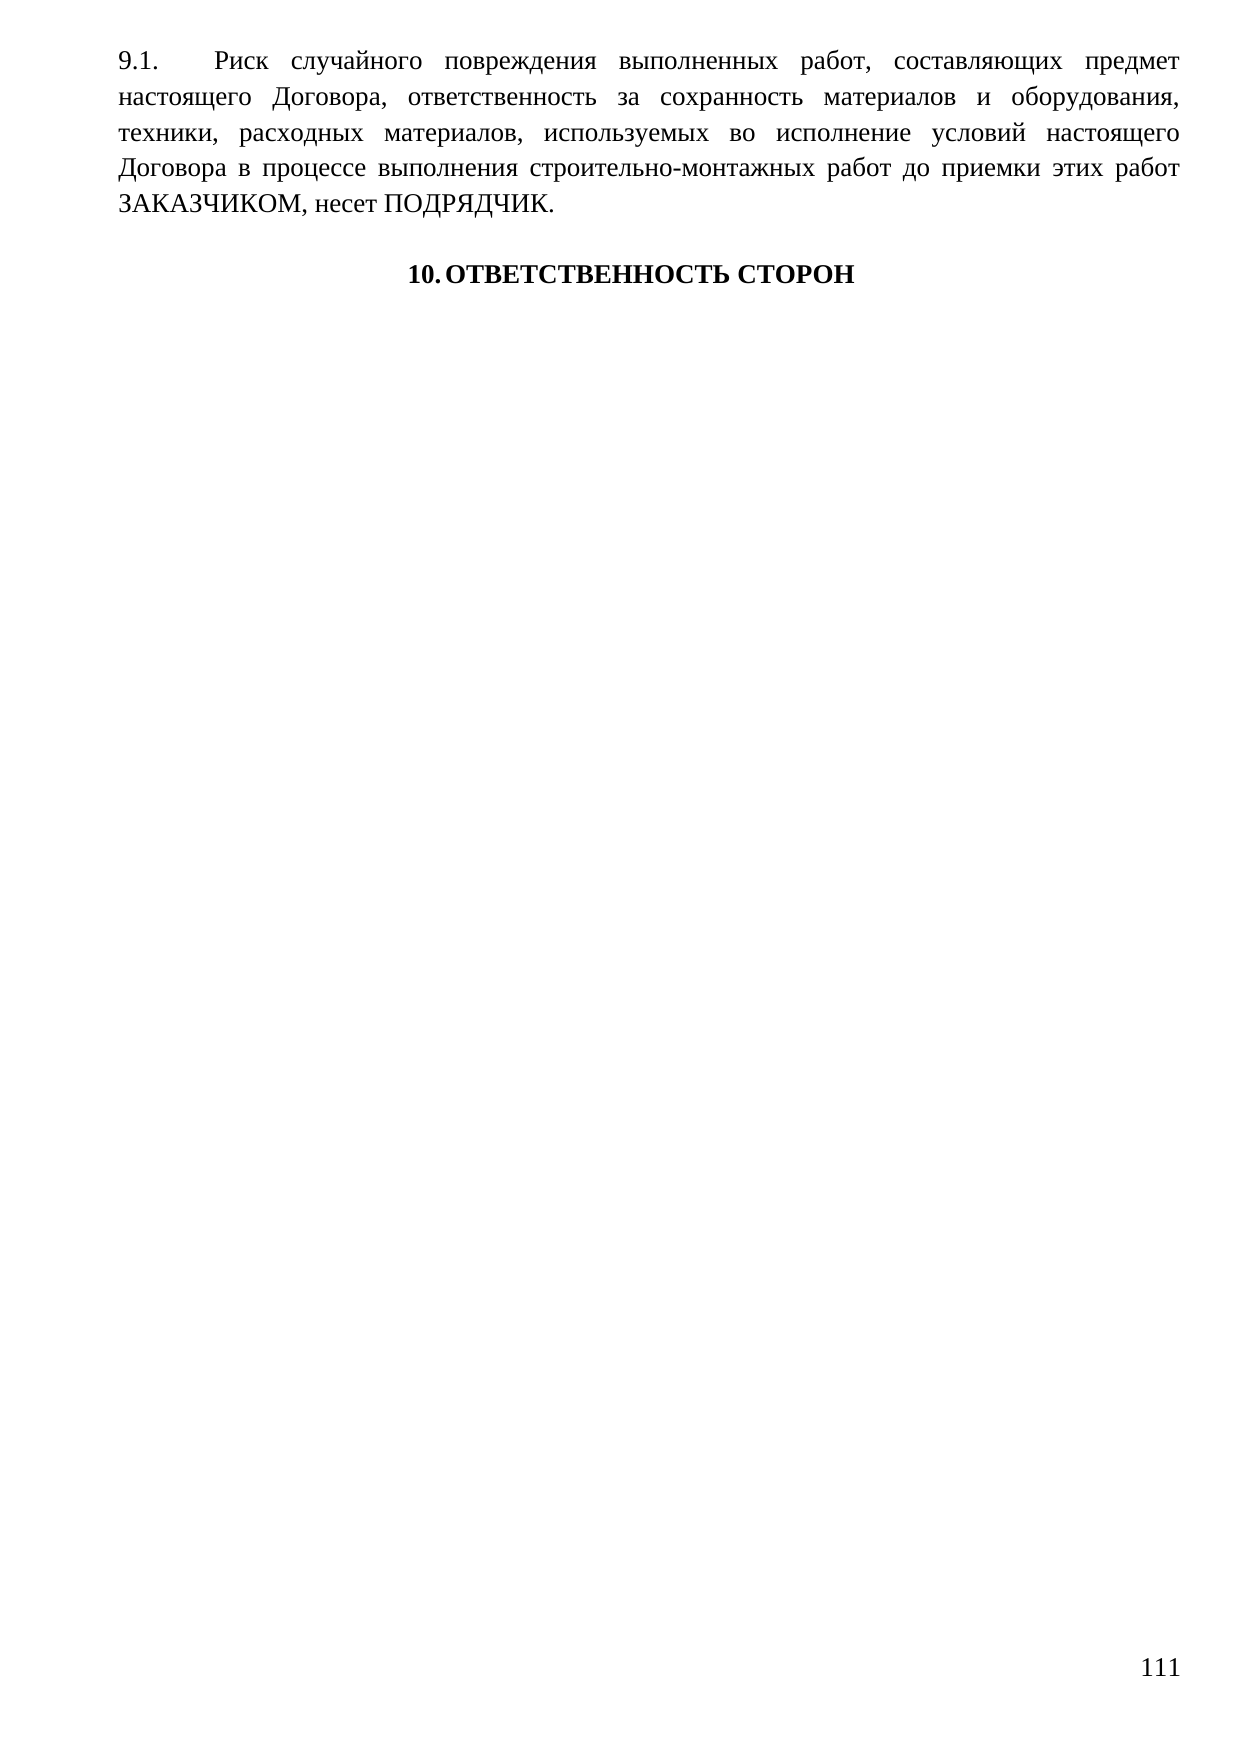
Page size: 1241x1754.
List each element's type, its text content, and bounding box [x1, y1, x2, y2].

list ОТВЕТСТВЕННОСТЬ СТОРОН [81, 259, 1181, 290]
list Риск случайного повреждения выполненных работ, составляющих предмет настоящего Договора, ответственность за сохранность материалов и оборудования, техники, расходных материалов, используемых во исполнение условий настоящего Договора в процессе выполнения строительно-монтажных работ до приемки этих работ ЗАКАЗЧИКОМ, несет ПОДРЯДЧИК. [118, 44, 1181, 218]
